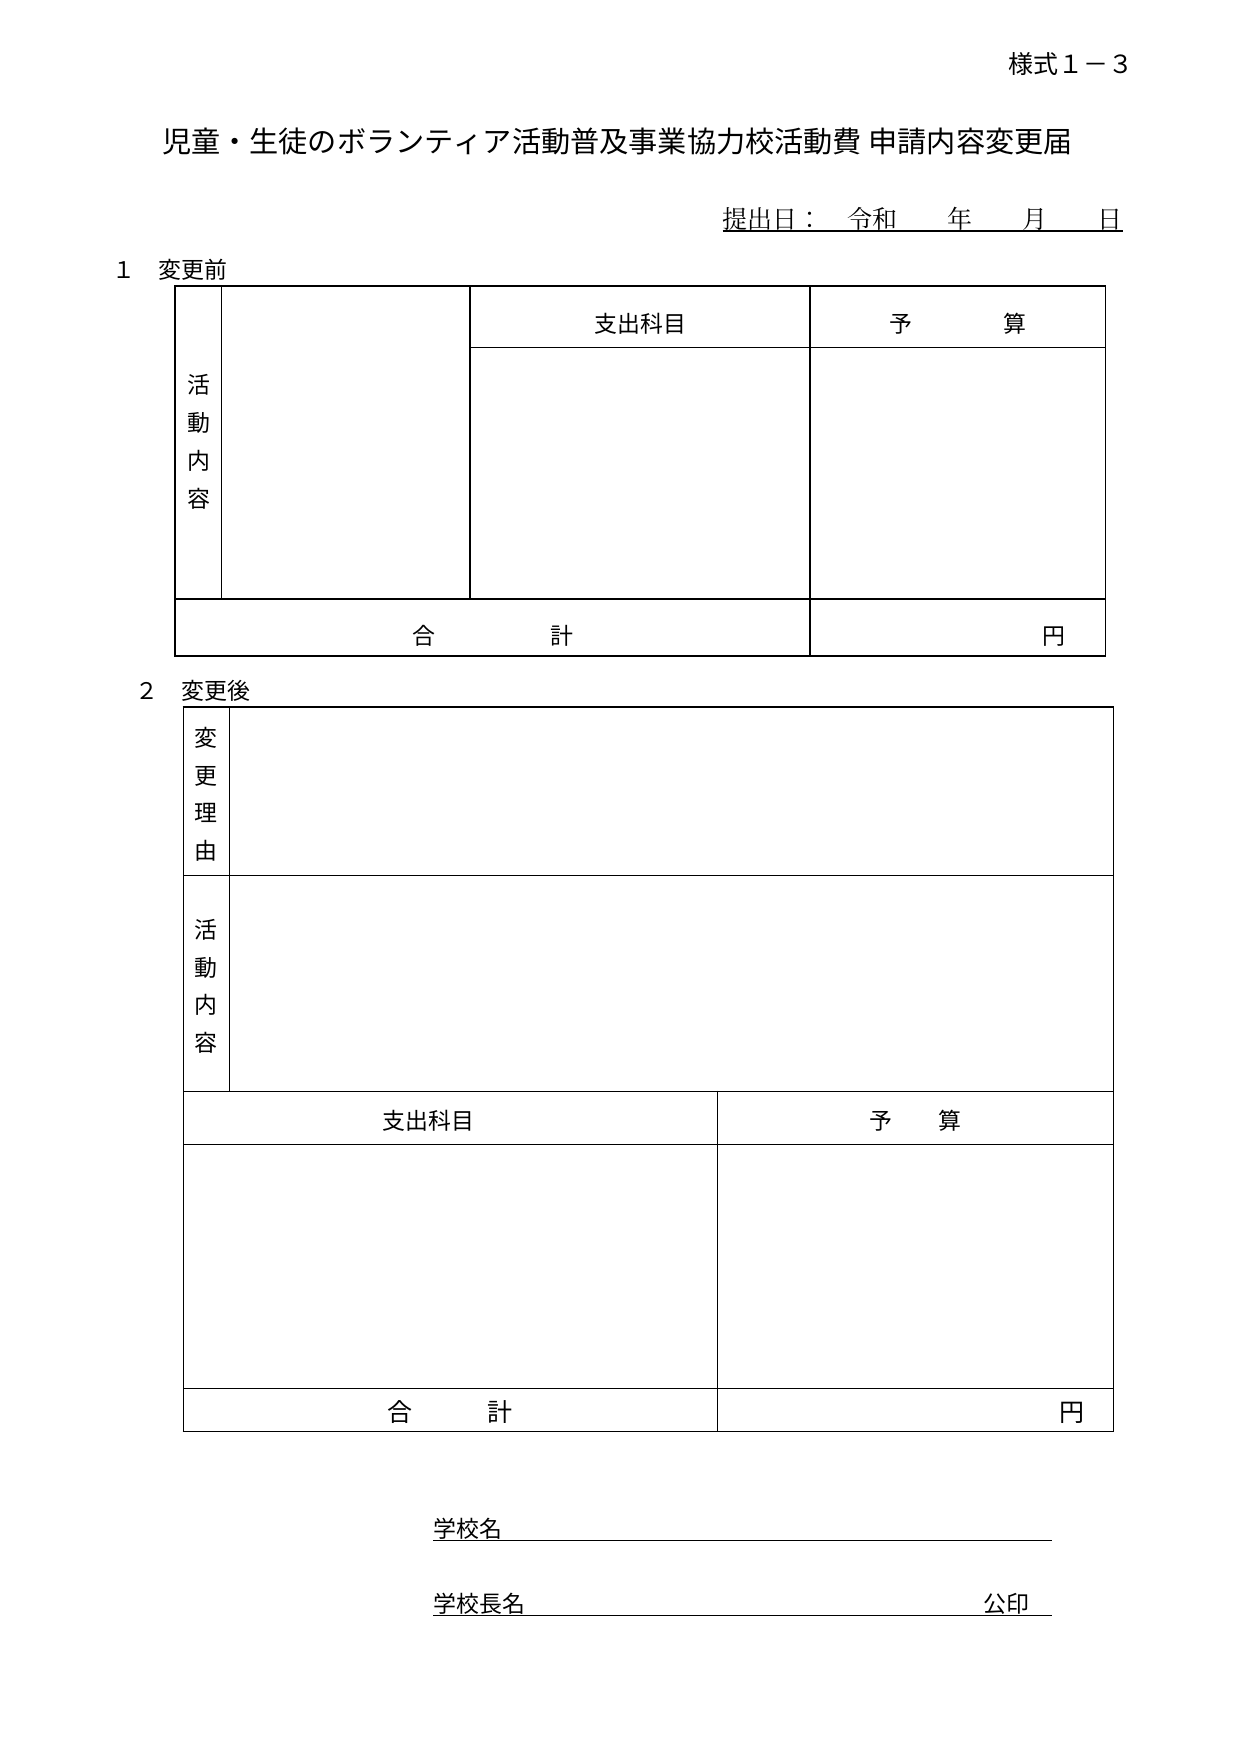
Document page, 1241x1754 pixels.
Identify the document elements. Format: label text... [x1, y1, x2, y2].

table_cell 円 [718, 1389, 1113, 1431]
table_cell [718, 1145, 1113, 1387]
text 学校長名 公印 [112, 1582, 1122, 1619]
table_cell 合 計 [184, 1389, 717, 1431]
table_cell 活動内容 [184, 876, 229, 1091]
text 提出日： 令和 年 月 日 [112, 198, 1122, 235]
table_cell [230, 876, 1113, 1091]
text 学校名 [112, 1507, 1122, 1544]
text １ 変更前 [112, 248, 1030, 285]
table_cell 円 [811, 600, 1105, 655]
text 児童・生徒のボランティア活動普及事業協力校活動費 申請内容変更届 [112, 118, 1122, 160]
table_cell 合 計 [176, 600, 809, 655]
table_cell [230, 1145, 717, 1387]
table_cell 予 算 [718, 1092, 1113, 1144]
table_header 支出科目 [471, 287, 809, 347]
table_cell [811, 348, 1105, 598]
table_header 変更理由 [184, 708, 229, 874]
table_header 予 算 [811, 287, 1105, 347]
table_header 活動内容 [176, 287, 221, 598]
table_cell [184, 1092, 230, 1144]
table_header [230, 708, 1113, 874]
table_header [222, 287, 469, 598]
table_cell [184, 1145, 230, 1387]
table_cell 支出科目 [230, 1092, 717, 1144]
text ２ 変更後 [112, 669, 1030, 706]
table_cell [471, 348, 809, 598]
